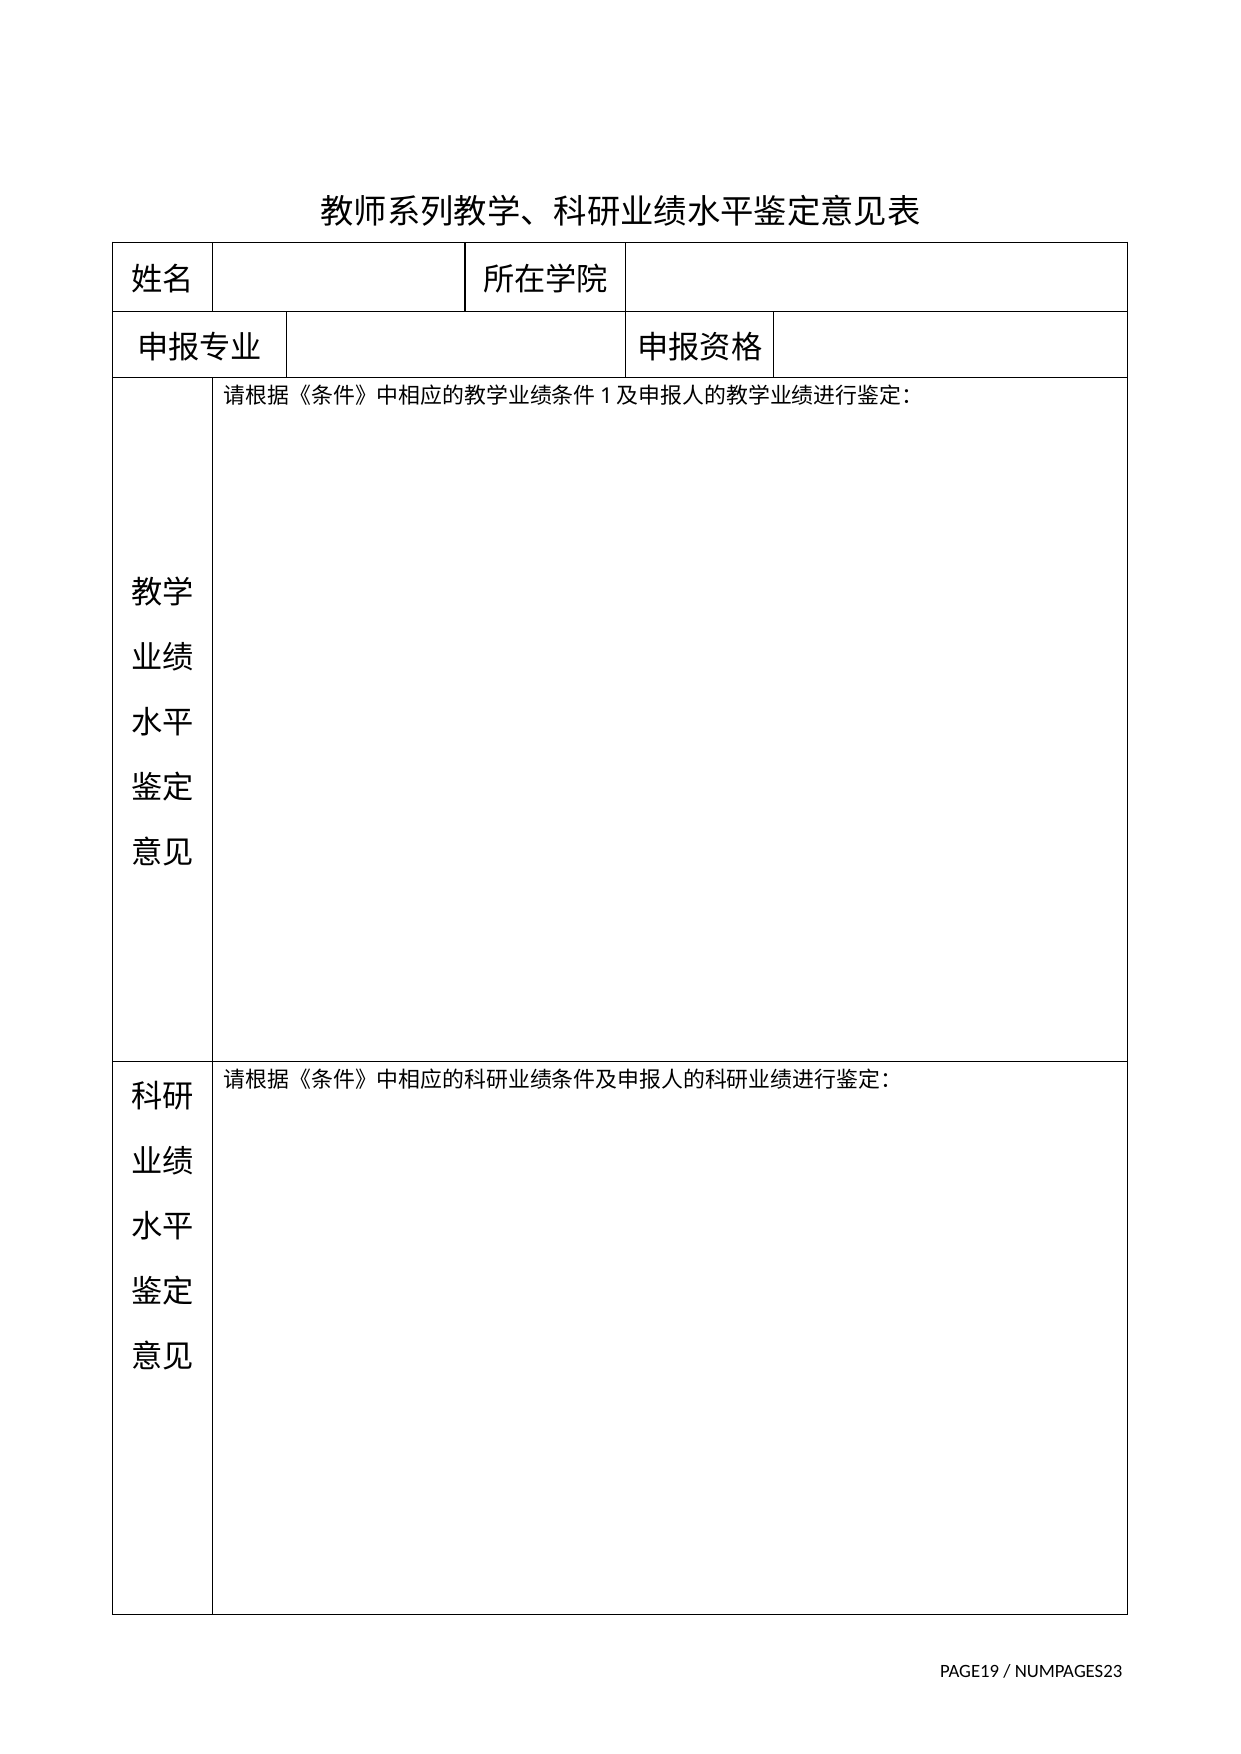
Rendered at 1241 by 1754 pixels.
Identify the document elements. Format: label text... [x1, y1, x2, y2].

table_header [626, 243, 1127, 311]
table_header [213, 243, 464, 311]
table_cell 申报专业 [113, 312, 286, 377]
table_cell 科研业绩水平鉴定意见 [113, 1062, 212, 1614]
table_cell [213, 1062, 1127, 1614]
text 教师系列教学、科研业绩水平鉴定意见表 [118, 177, 1122, 242]
table_cell 请根据《条件》中相应的教学业绩条件1及申报人的教学业绩进行鉴定： [213, 378, 1127, 1061]
table_cell [774, 312, 1127, 377]
table_cell 教学业绩水平鉴定意见 [113, 378, 212, 1061]
table_cell 申报资格 [626, 312, 773, 377]
table_header 姓名 [113, 243, 212, 311]
table_cell [287, 312, 625, 377]
table_header 所在学院 [466, 243, 625, 311]
